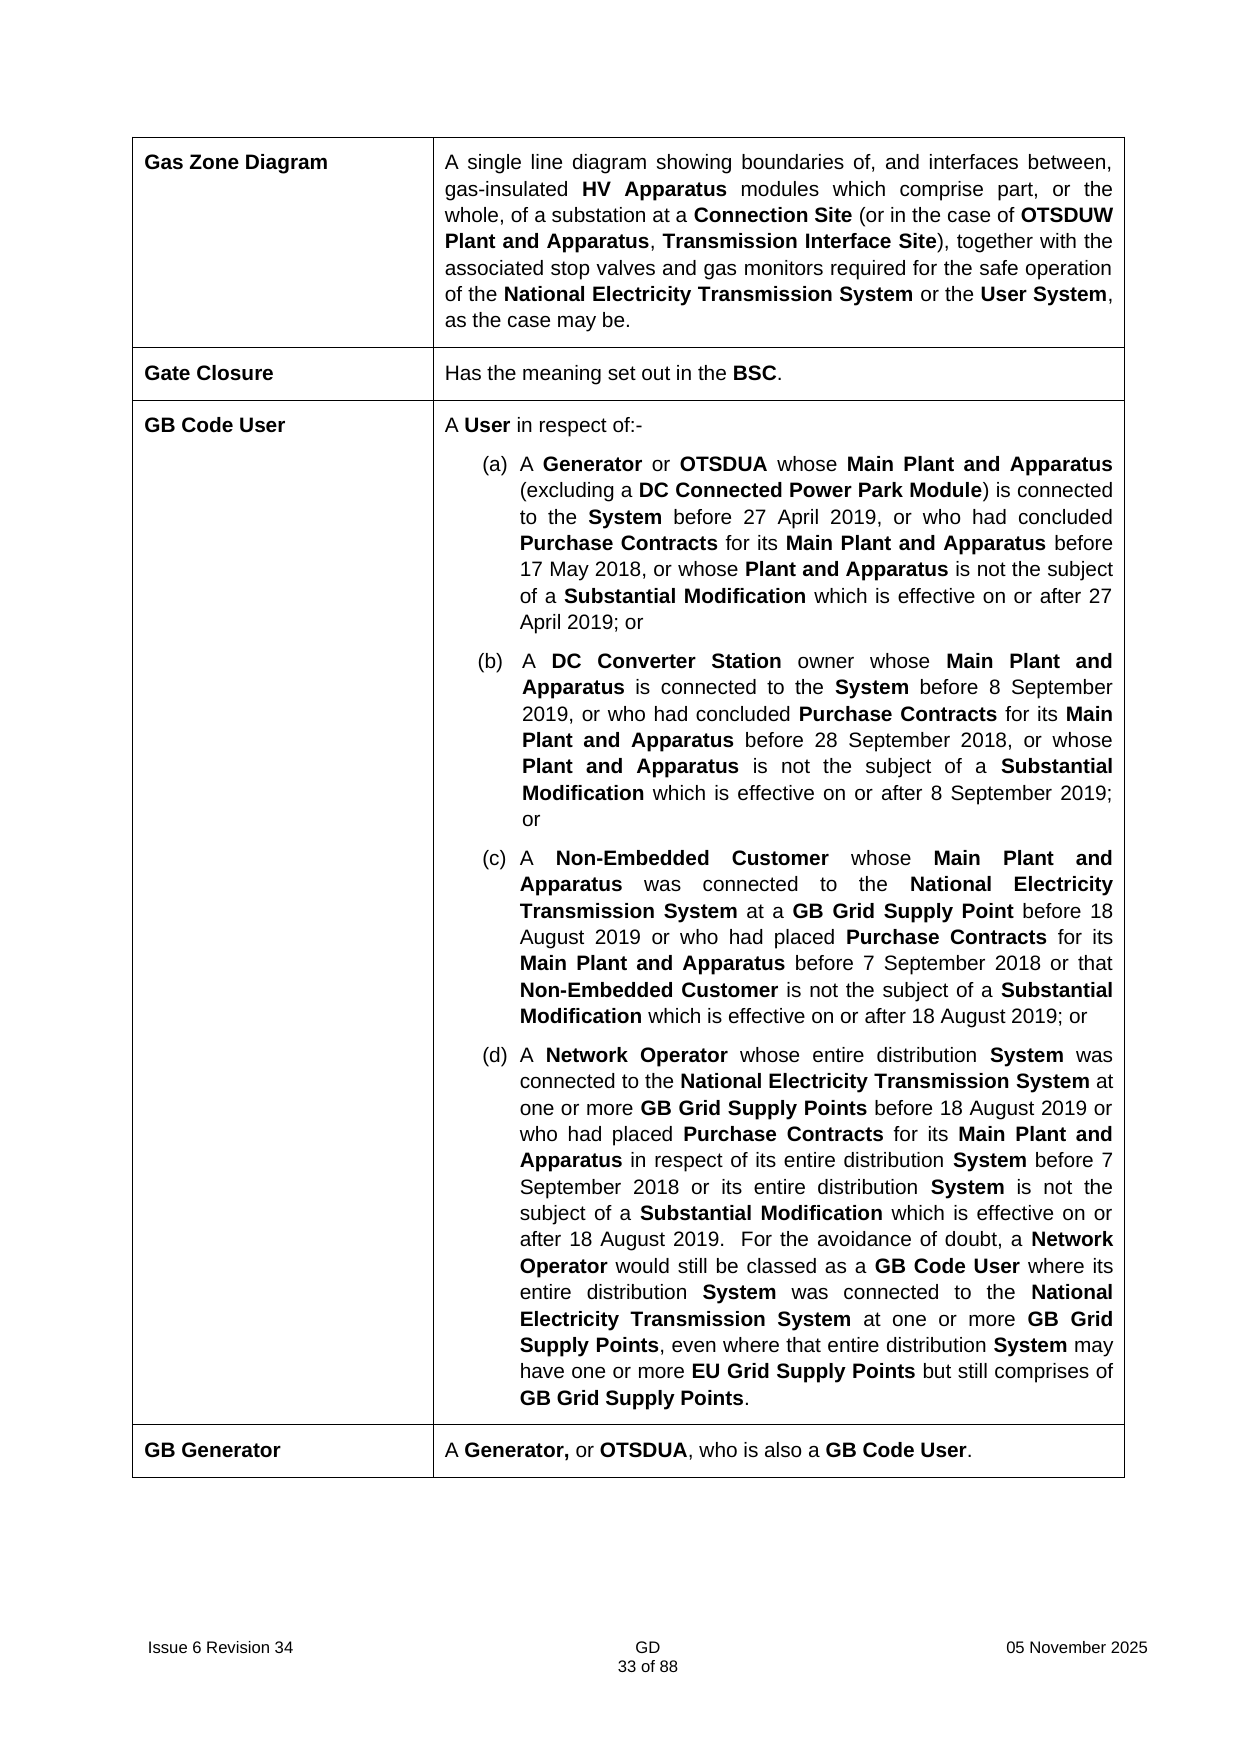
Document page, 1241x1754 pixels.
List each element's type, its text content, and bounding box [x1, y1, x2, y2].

table_cell A Generator, or OTSDUA, who is also a GB Code User. [434, 1425, 1124, 1477]
table_cell Gate Closure [133, 348, 433, 399]
table_cell A single line diagram showing boundaries of, and interfaces between, gas-insulated HV Apparatus modules which comprise part, or the whole, of a substation at a Connection Site (or in the case of OTSDUW Plant and Apparatus, Transmission Interface Site), together with the associated stop valves and gas monitors required for the safe operation of the National Electricity Transmission System or the User System, as the case may be. [434, 138, 1124, 347]
table_cell Has the meaning set out in the BSC. [434, 348, 1124, 399]
table_cell GB Generator [133, 1425, 433, 1477]
table_cell Gas Zone Diagram [133, 138, 433, 347]
table_cell A User in respect of:- A Generator or OTSDUA whose Main Plant and Apparatus (excluding a DC Connected Power Park Module) is connected to the System before 27 April 2019, or who had concluded Purchase Contracts for its Main Plant and Apparatus before 17 May 2018, or whose Plant and Apparatus is not the subject of a Substantial Modification which is effective on or after 27 April 2019; or A DC Converter Station owner whose Main Plant and Apparatus is connected to the System before 8 September 2019, or who had concluded Purchase Contracts for its Main Plant and Apparatus before 28 September 2018, or whose Plant and Apparatus is not the subject of a Substantial Modification which is effective on or after 8 September 2019; or A Non-Embedded Customer whose Main Plant and Apparatus was connected to the National Electricity Transmission System at a GB Grid Supply Point before 18 August 2019 or who had placed Purchase Contracts for its Main Plant and Apparatus before 7 September 2018 or that Non-Embedded Customer is not the subject of a Substantial Modification which is effective on or after 18 August 2019; or A Network Operator whose entire distribution System was connected to the National Electricity Transmission System at one or more GB Grid Supply Points before 18 August 2019 or who had placed Purchase Contracts for its Main Plant and Apparatus in respect of its entire distribution System before 7 September 2018 or its entire distribution System is not the subject of a Substantial Modification which is effective on or after 18 August 2019. For the avoidance of doubt, a Network Operator would still be classed as a GB Code User where its entire distribution System was connected to the National Electricity Transmission System at one or more GB Grid Supply Points, even where that entire distribution System may have one or more EU Grid Supply Points but still comprises of GB Grid Supply Points. [434, 401, 1124, 1424]
table_cell GB Code User [133, 401, 433, 1424]
